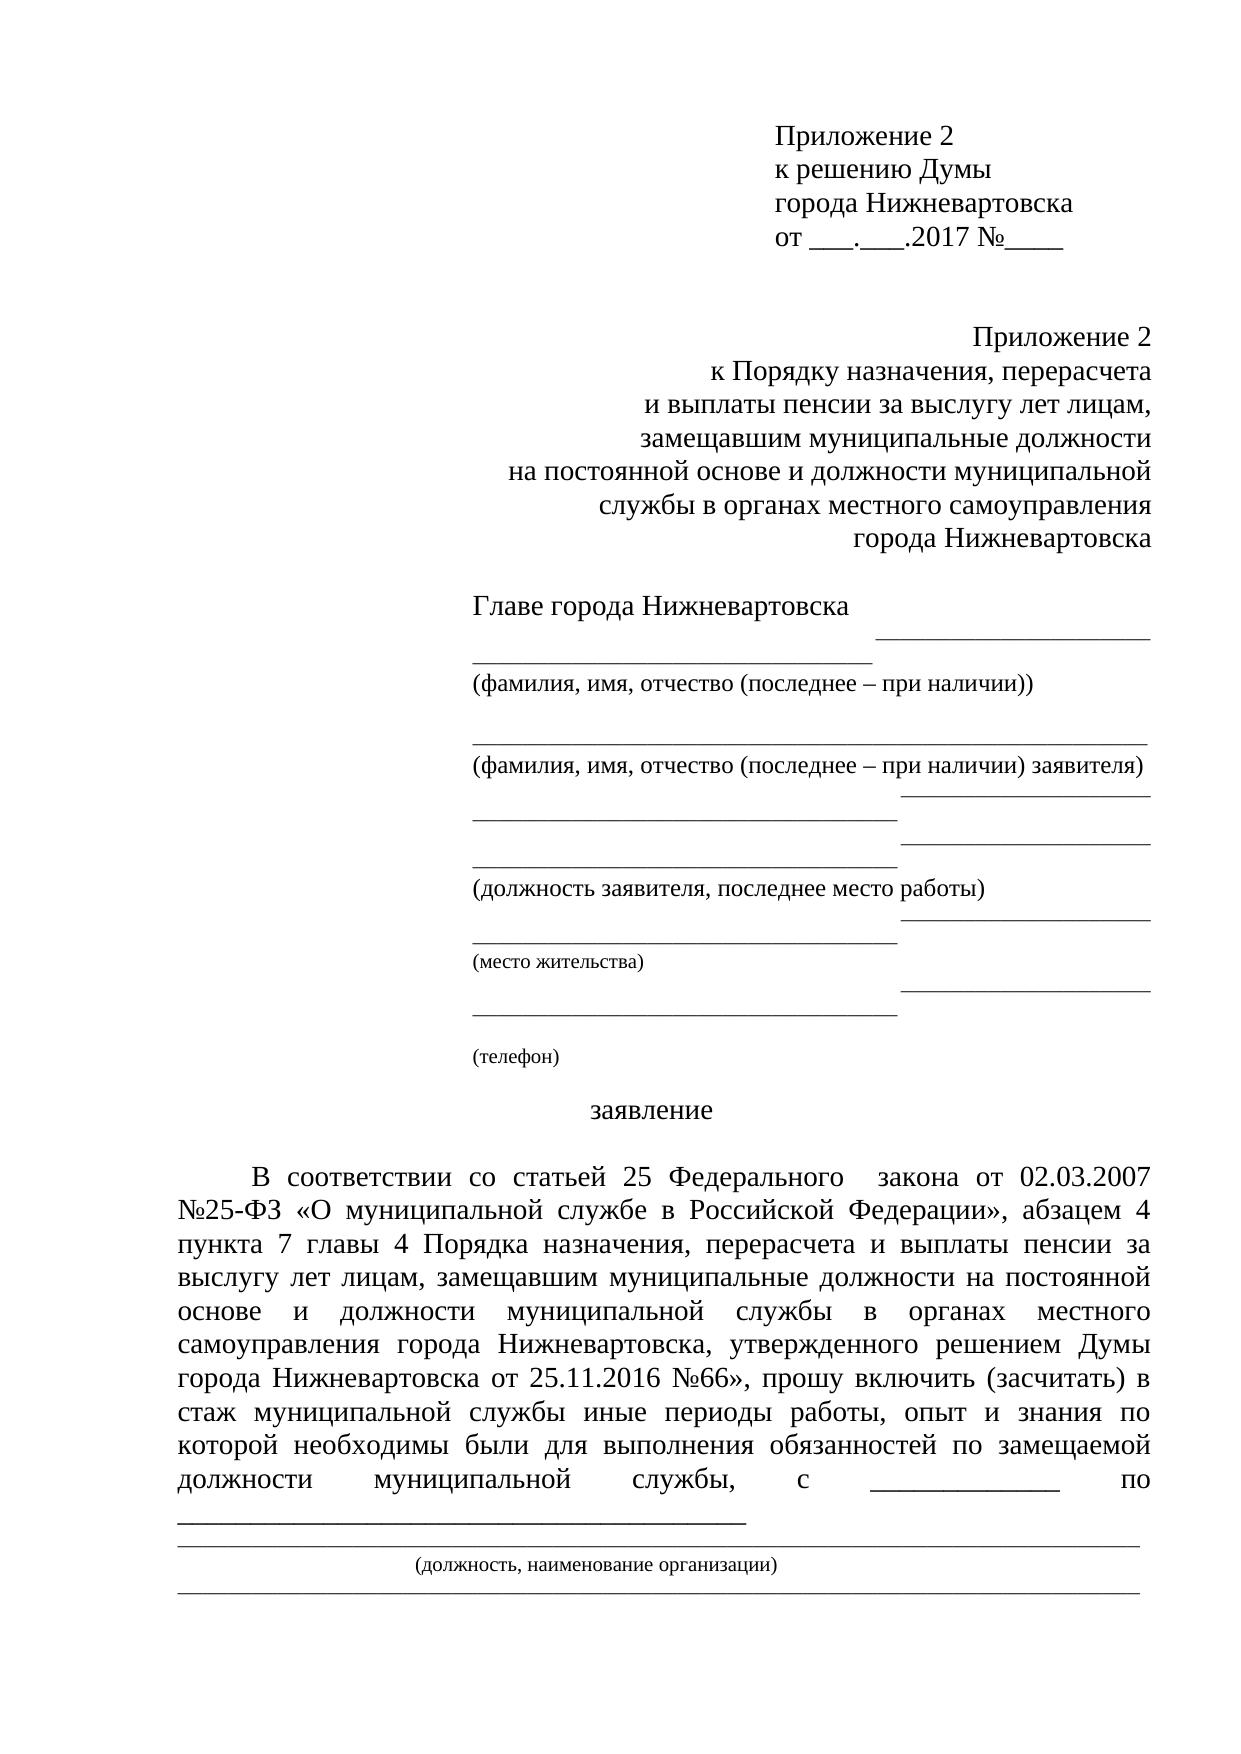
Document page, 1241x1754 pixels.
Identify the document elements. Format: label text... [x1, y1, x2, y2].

text ______________________________________________________ [472, 726, 1152, 750]
text к Порядку назначения, перерасчета [177, 353, 1152, 386]
text (телефон) [472, 1020, 1152, 1068]
text ______________________________________________________ [472, 778, 1152, 826]
text замещавшим муниципальные должности [177, 420, 1152, 453]
text (фамилия, имя, отчество (последнее – при наличии)) [472, 668, 1152, 697]
text В соответствии со статьей 25 Федерального закона от 02.03.2007 №25-ФЗ «О муниципальной службе в Российской Федерации», абзацем 4 пункта 7 главы 4 Порядка назначения, перерасчета и выплаты пенсии за выслугу лет лицам, замещавшим муниципальные должности на постоянной основе и должности муниципальной службы в органах местного самоуправления города Нижневартовска, утвержденного решением Думы города Нижневартовска от 25.11.2016 №66», прошу включить (засчитать) в стаж муниципальной службы иные периоды работы, опыт и знания по которой необходимы были для выполнения обязанностей по замещаемой должности муниципальной службы, с _____________ по _______________________________________ [177, 1159, 1152, 1528]
text от ___.___.2017 №____ [177, 219, 1152, 252]
text ______________________________________________________ [472, 902, 1152, 949]
text (место жительства) [472, 949, 1152, 973]
text города Нижневартовска [177, 521, 1152, 554]
text ______________________________________________________ [472, 621, 1152, 668]
text ______________________________________________________ [472, 826, 1152, 873]
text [177, 1528, 1152, 1551]
text (фамилия, имя, отчество (последнее – при наличии) заявителя) [472, 750, 1152, 778]
text (должность заявителя, последнее место работы) [472, 873, 1152, 902]
text на постоянной основе и должности муниципальной [177, 453, 1152, 487]
text к решению Думы [693, 152, 1152, 185]
text службы в органах местного самоуправления [177, 487, 1152, 521]
text Приложение 2 [177, 319, 1152, 353]
text и выплаты пенсии за выслугу лет лицам, [177, 386, 1152, 420]
text Главе города Нижневартовска [472, 588, 1152, 621]
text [177, 1576, 1152, 1599]
text (должность, наименование организации) [177, 1551, 1152, 1576]
text Приложение 2 [693, 118, 1152, 152]
text заявление [177, 1092, 1152, 1125]
text ______________________________________________________ [472, 973, 1152, 1020]
text города Нижневартовска [693, 185, 1152, 219]
